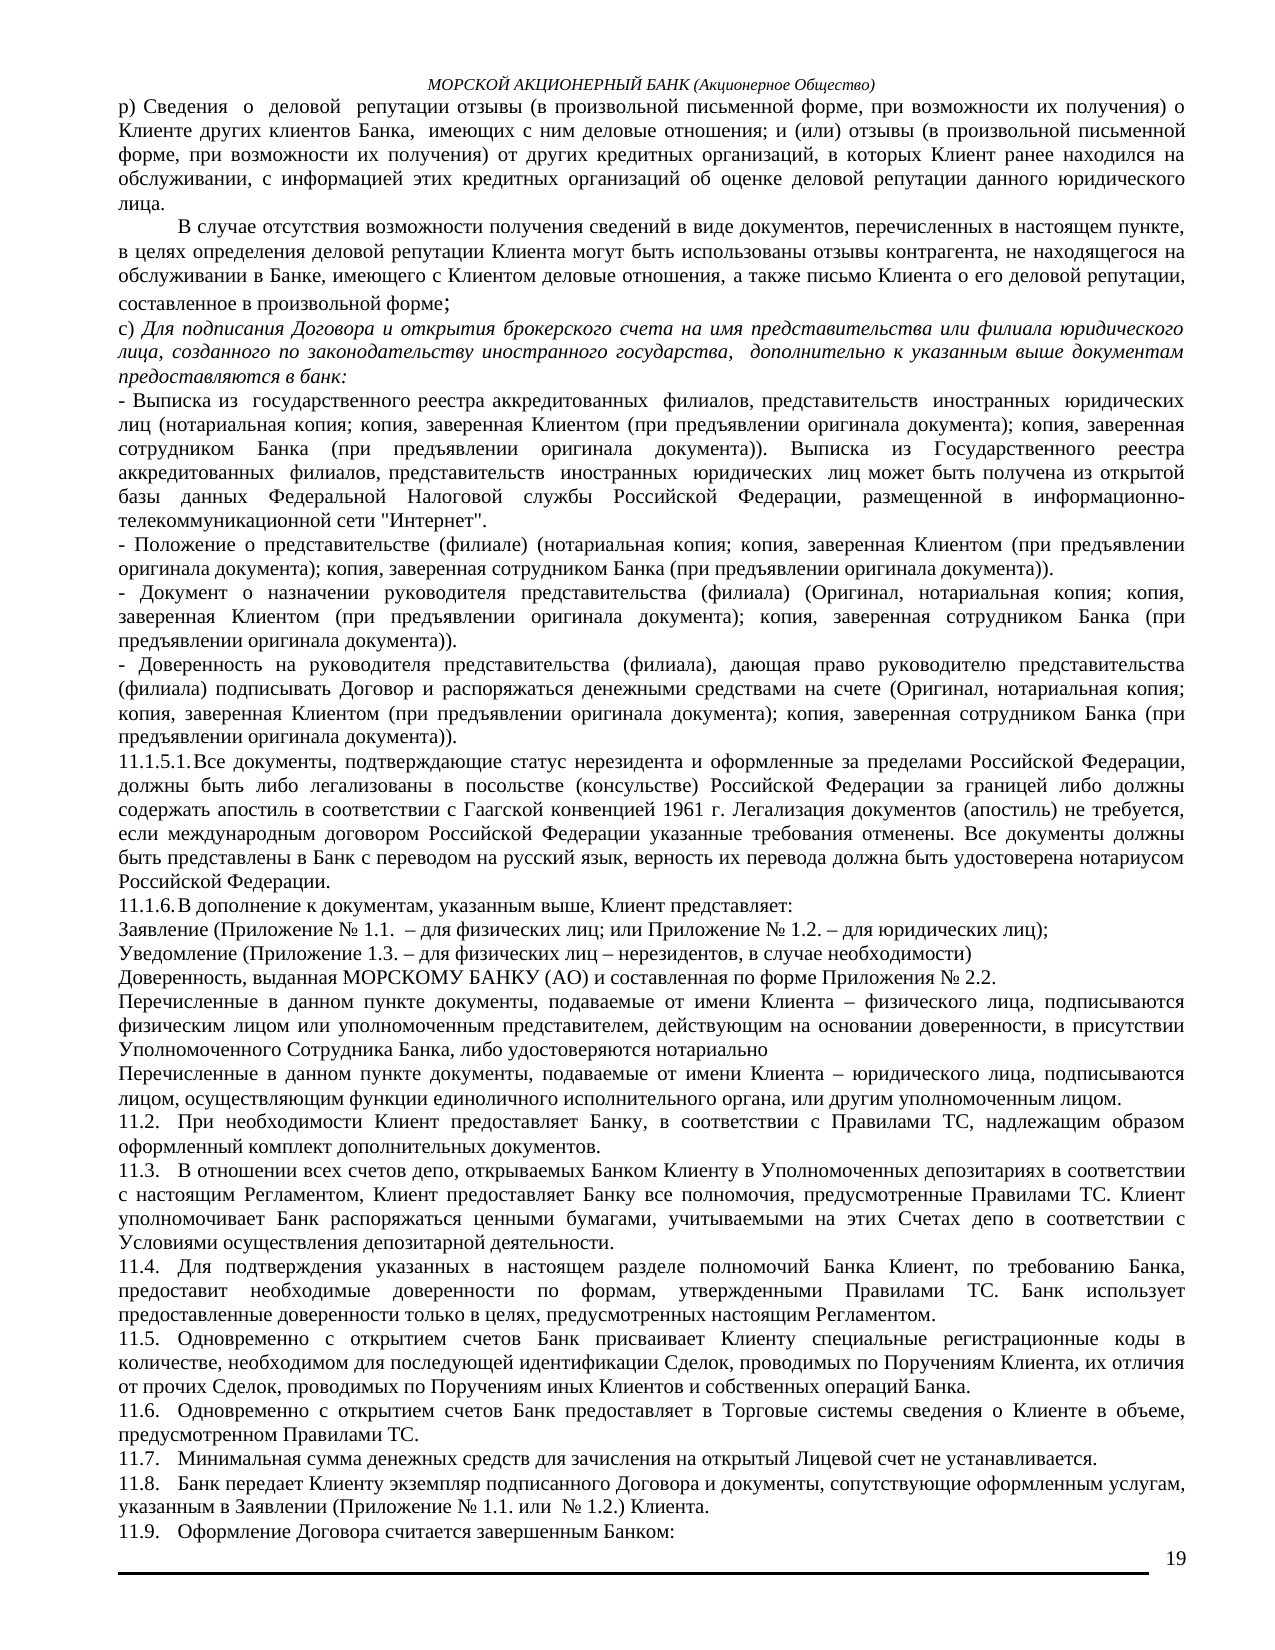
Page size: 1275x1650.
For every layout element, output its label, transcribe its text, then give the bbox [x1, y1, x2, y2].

list Одновременно с открытием счетов Банк предоставляет в Торговые системы сведения о Клиенте в объеме, предусмотренном Правилами ТС. [118, 1398, 1186, 1446]
text с) Для подписания Договора и открытия брокерского счета на имя представительства или филиала юридического лица, созданного по законодательству иностранного государства, дополнительно к указанным выше документам предоставляются в банк: [118, 315, 1186, 388]
text - Доверенность на руководителя представительства (филиала), дающая право руководителю представительства (филиала) подписывать Договор и распоряжаться денежными средствами на счете (Оригинал, нотариальная копия; копия, заверенная Клиентом (при предъявлении оригинала документа); копия, заверенная сотрудником Банка (при предъявлении оригинала документа)). [118, 652, 1186, 748]
list Минимальная сумма денежных средств для зачисления на открытый Лицевой счет не устанавливается. [118, 1446, 1186, 1470]
text Заявление (Приложение № 1.1. – для физических лиц; или Приложение № 1.2. – для юридических лиц); [118, 917, 1186, 941]
list Банк передает Клиенту экземпляр подписанного Договора и документы, сопутствующие оформленным услугам, указанным в Заявлении (Приложение № 1.1. или № 1.2.) Клиента. [118, 1470, 1186, 1518]
list Для подтверждения указанных в настоящем разделе полномочий Банка Клиент, по требованию Банка, предоставит необходимые доверенности по формам, утвержденными Правилами ТС. Банк использует предоставленные доверенности только в целях, предусмотренных настоящим Регламентом. [118, 1254, 1186, 1326]
text Перечисленные в данном пункте документы, подаваемые от имени Клиента – физического лица, подписываются физическим лицом или уполномоченным представителем, действующим на основании доверенности, в присутствии Уполномоченного Сотрудника Банка, либо удостоверяются нотариально [118, 989, 1186, 1061]
text Доверенность, выданная МОРСКОМУ БАНКУ (АО) и составленная по форме Приложения № 2.2. [118, 965, 1186, 989]
list Оформление Договора считается завершенным Банком: [118, 1518, 1186, 1543]
text р) Сведения о деловой репутации отзывы (в произвольной письменной форме, при возможности их получения) о Клиенте других клиентов Банка, имеющих с ним деловые отношения; и (или) отзывы (в произвольной письменной форме, при возможности их получения) от других кредитных организаций, в которых Клиент ранее находился на обслуживании, с информацией этих кредитных организаций об оценке деловой репутации данного юридического лица. [118, 94, 1186, 214]
text - Выписка из государственного реестра аккредитованных филиалов, представительств иностранных юридических лиц (нотариальная копия; копия, заверенная Клиентом (при предъявлении оригинала документа); копия, заверенная сотрудником Банка (при предъявлении оригинала документа)). Выписка из Государственного реестра аккредитованных филиалов, представительств иностранных юридических лиц может быть получена из открытой базы данных Федеральной Налоговой службы Российской Федерации, размещенной в информационно-телекоммуникационной сети "Интернет". [118, 388, 1186, 532]
text В случае отсутствия возможности получения сведений в виде документов, перечисленных в настоящем пункте, в целях определения деловой репутации Клиента могут быть использованы отзывы контрагента, не находящегося на обслуживании в Банке, имеющего с Клиентом деловые отношения, а также письмо Клиента о его деловой репутации, составленное в произвольной форме; [118, 214, 1186, 315]
list В дополнение к документам, указанным выше, Клиент представляет: [118, 893, 1186, 917]
list В отношении всех счетов депо, открываемых Банком Клиенту в Уполномоченных депозитариях в соответствии с настоящим Регламентом, Клиент предоставляет Банку все полномочия, предусмотренные Правилами ТС. Клиент уполномочивает Банк распоряжаться ценными бумагами, учитываемыми на этих Счетах депо в соответствии с Условиями осуществления депозитарной деятельности. [118, 1158, 1186, 1254]
text - Положение о представительстве (филиале) (нотариальная копия; копия, заверенная Клиентом (при предъявлении оригинала документа); копия, заверенная сотрудником Банка (при предъявлении оригинала документа)). [118, 532, 1186, 580]
list Все документы, подтверждающие статус нерезидента и оформленные за пределами Российской Федерации, должны быть либо легализованы в посольстве (консульстве) Российской Федерации за границей либо должны содержать апостиль в соответствии с Гаагской конвенцией 1961 г. Легализация документов (апостиль) не требуется, если международным договором Российской Федерации указанные требования отменены. Все документы должны быть представлены в Банк с переводом на русский язык, верность их перевода должна быть удостоверена нотариусом Российской Федерации. [118, 748, 1186, 893]
text Перечисленные в данном пункте документы, подаваемые от имени Клиента – юридического лица, подписываются лицом, осуществляющим функции единоличного исполнительного органа, или другим уполномоченным лицом. [118, 1061, 1186, 1109]
text Уведомление (Приложение 1.3. – для физических лиц – нерезидентов, в случае необходимости) [118, 941, 1186, 965]
list Одновременно с открытием счетов Банк присваивает Клиенту специальные регистрационные коды в количестве, необходимом для последующей идентификации Сделок, проводимых по Поручениям Клиента, их отличия от прочих Сделок, проводимых по Поручениям иных Клиентов и собственных операций Банка. [118, 1326, 1186, 1398]
list При необходимости Клиент предоставляет Банку, в соответствии с Правилами ТС, надлежащим образом оформленный комплект дополнительных документов. [118, 1109, 1186, 1158]
text - Документ о назначении руководителя представительства (филиала) (Оригинал, нотариальная копия; копия, заверенная Клиентом (при предъявлении оригинала документа); копия, заверенная сотрудником Банка (при предъявлении оригинала документа)). [118, 580, 1186, 652]
